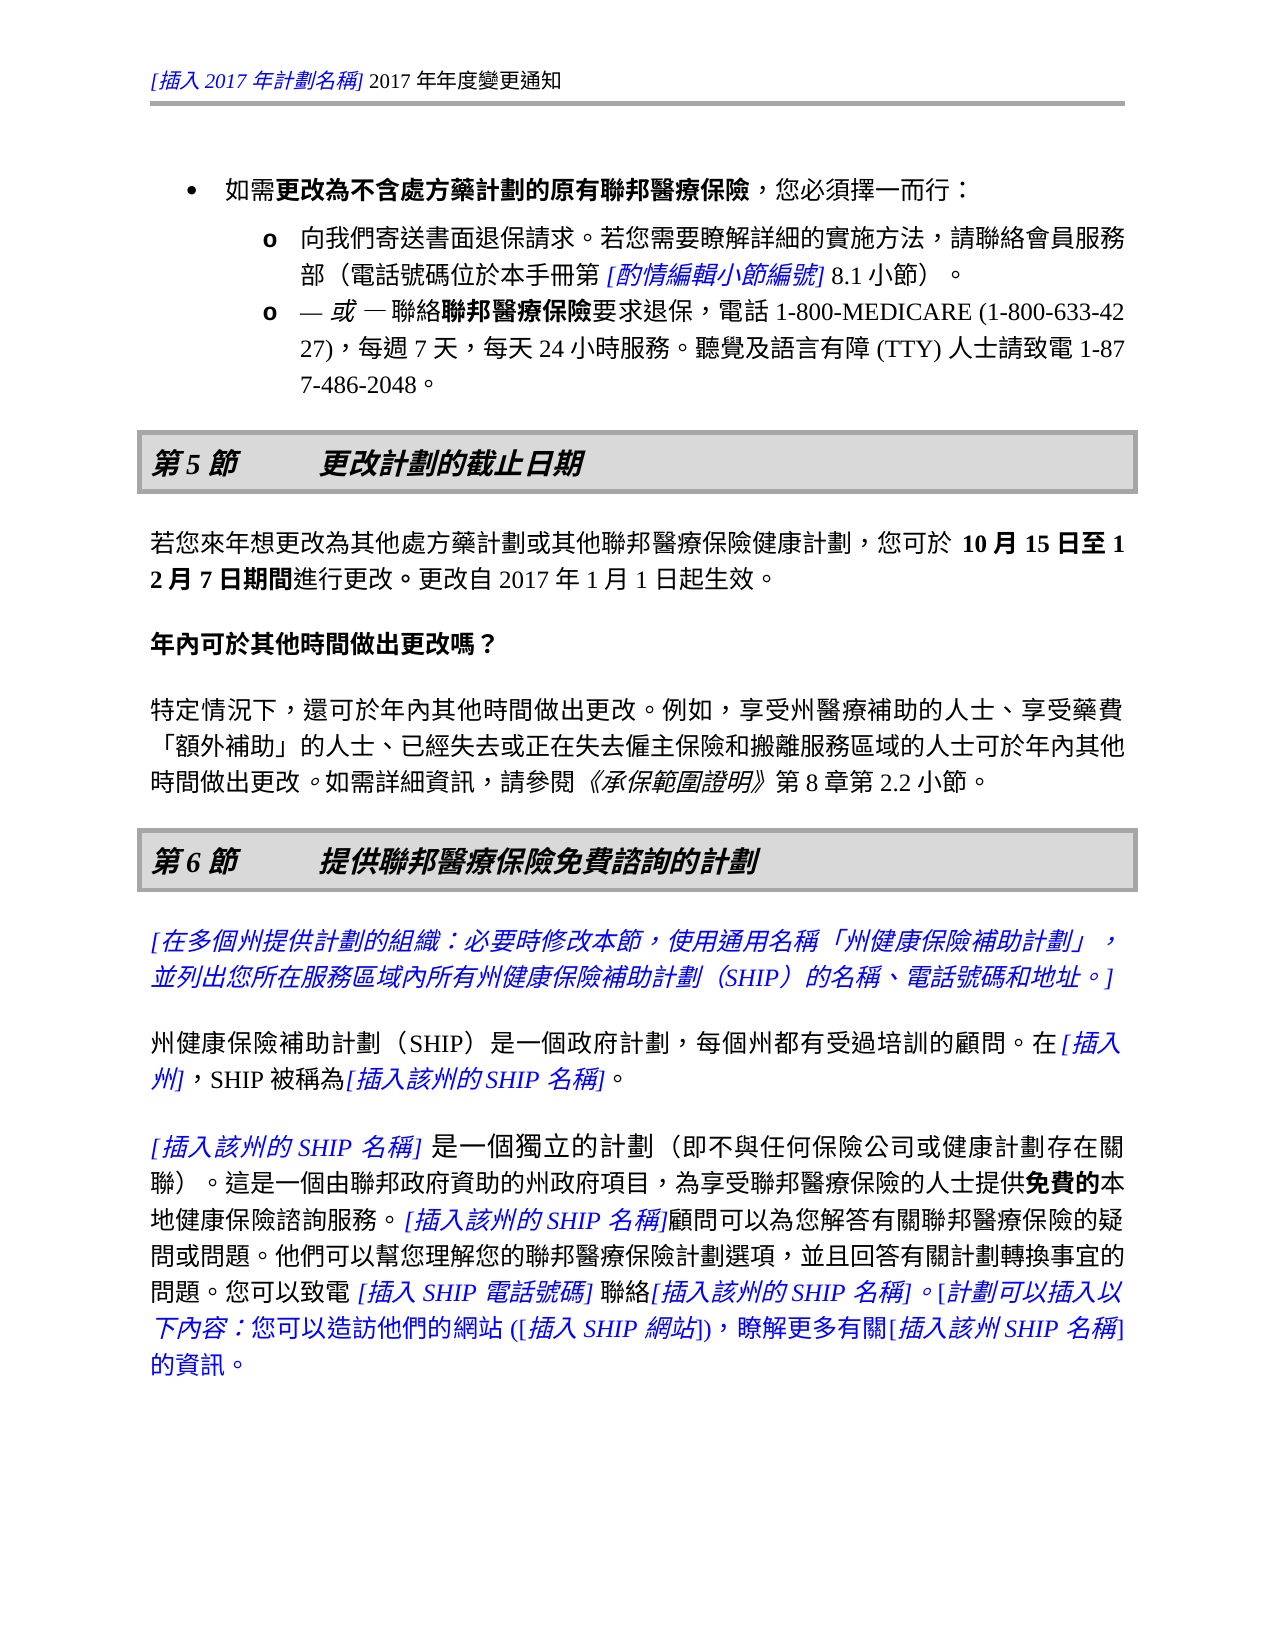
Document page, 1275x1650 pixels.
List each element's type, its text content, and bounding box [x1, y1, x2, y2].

text 特定情況下，還可於年內其他時間做出更改。例如，享受州醫療補助的人士、享受藥費「額外補助」的人士、已經失去或正在失去僱主保險和搬離服務區域的人士可於年內其他時間做出更改。如需詳細資訊，請參閱《承保範圍證明》第 8 章第 2.2 小節。 [150, 788, 1125, 896]
subtitle 年內可於其他時間做出更改嗎？ [150, 722, 1125, 758]
subtitle [插入該州的 SHIP 名稱] 是一個獨立的計劃（即不與任何保險公司或健康計劃存在關聯）。這是一個由聯邦政府資助的州政府項目，為享受聯邦醫療保險的人士提供免費的本地健康保險諮詢服務。[插入該州的 SHIP 名稱]顧問可以為您解答有關聯邦醫療保險的疑問或問題。他們可以幫您理解您的聯邦醫療保險計劃選項，並且回答有關計劃轉換事宜的問題。您可以致電 [插入 SHIP 電話號碼] 聯絡[插入該州的 SHIP 名稱]。[計劃可以插入以下內容：您可以造訪他們的網站 ([插入 SHIP 網站])，瞭解更多有關[插入該州 SHIP 名稱]的資訊。 [150, 1222, 1125, 1479]
list 向我們寄送書面退保請求。若您需要瞭解詳細的實施方法，請聯絡會員服務部（電話號碼位於本手冊第 [酌情編輯小節編號] 8.1 小節）。 [262, 304, 1125, 377]
subtitle 第 5 節 更改計劃的截止日期 [142, 532, 1133, 587]
subtitle [在多個州提供計劃的組織：必要時修改本節，使用通用名稱「州健康保險補助計劃」，並列出您所在服務區域內所有州健康保險補助計劃（SHIP）的名稱、電話號碼和地址。] [150, 1019, 1125, 1091]
subtitle 第 6 節 提供聯邦醫療保險免費諮詢的計劃 [142, 930, 1133, 985]
list — 或 — 聯絡聯邦醫療保險要求退保，電話 1-800-MEDICARE (1-800-633-4227)，每週 7 天，每天 24 小時服務。聽覺及語言有障 (TTY) 人士請致電 1-877-486-2048。 [262, 389, 1125, 498]
subtitle 州健康保險補助計劃（SHIP）是一個政府計劃，每個州都有受過培訓的顧問。在[插入州]，SHIP 被稱為[插入該州的 SHIP 名稱]。 [150, 1121, 1125, 1193]
text 若您來年想更改為其他處方藥計劃或其他聯邦醫療保險健康計劃，您可於 10 月 15 日至 12 月 7 日期間進行更改。更改自 2017 年 1 月 1 日起生效。 [150, 621, 1125, 693]
list 如需更改為不含處方藥計劃的原有聯邦醫療保險，您必須擇一而行： [187, 255, 1125, 291]
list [262, 170, 1125, 243]
